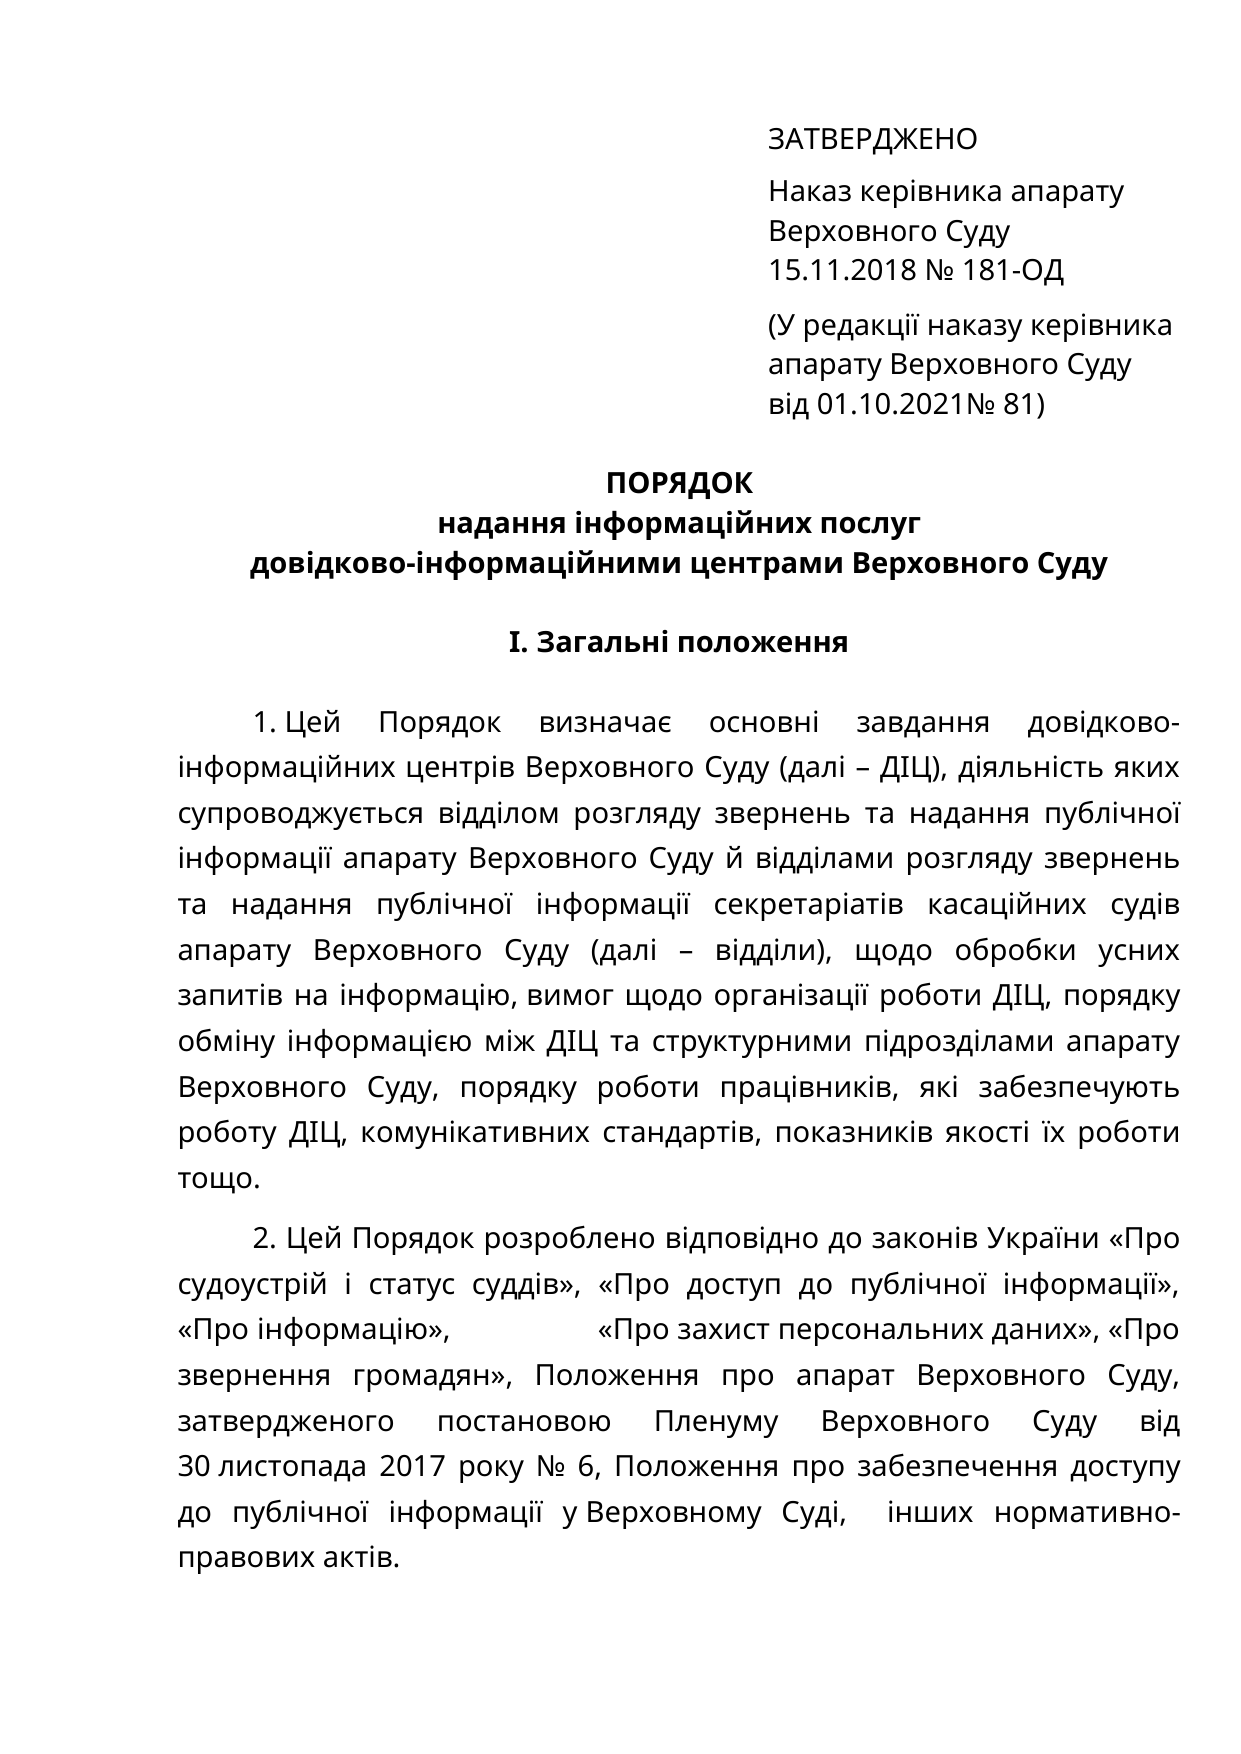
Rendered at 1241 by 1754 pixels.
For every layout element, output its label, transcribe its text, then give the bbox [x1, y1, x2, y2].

text Наказ керівника апарату Верховного Суду [768, 170, 1181, 250]
text від 01.10.2021№ 81) [768, 383, 1181, 423]
text 1. Цей Порядок визначає основні завдання довідково-інформаційних центрів Верховного Суду (далі – ДІЦ), діяльність яких супроводжується відділом розгляду звернень та надання публічної інформації апарату Верховного Суду й відділами розгляду звернень та надання публічної інформації секретаріатів касаційних судів апарату Верховного Суду (далі – відділи), щодо обробки усних запитів на інформацію, вимог щодо організації роботи ДІЦ, порядку обміну інформацією між ДІЦ та структурними підрозділами апарату Верховного Суду, порядку роботи працівників, які забезпечують роботу ДІЦ, комунікативних стандартів, показників якості їх роботи тощо. [177, 701, 1181, 1197]
text апарату Верховного Суду [768, 344, 1181, 383]
text довідково-інформаційними центрами Верховного Суду [177, 542, 1181, 582]
text 15.11.2018 № 181-ОД [768, 250, 1181, 289]
text ЗАТВЕРДЖЕНО [768, 118, 1181, 158]
text (У редакції наказу керівника [768, 304, 1181, 344]
text І. Загальні положення [177, 621, 1181, 661]
subtitle ПОРЯДОК [177, 463, 1181, 502]
text надання інформаційних послуг [177, 502, 1181, 542]
text 2. Цей Порядок розроблено відповідно до законів України «Про судоустрій і статус суддів», «Про доступ до публічної інформації», «Про інформацію», «Про захист персональних даних», «Про звернення громадян», Положення про апарат Верховного Суду, затвердженого постановою Пленуму Верховного Суду від 30 листопада 2017 року № 6, Положення про забезпечення доступу до публічної інформації у Верховному Суді, інших нормативно-правових актів. [177, 1217, 1181, 1576]
